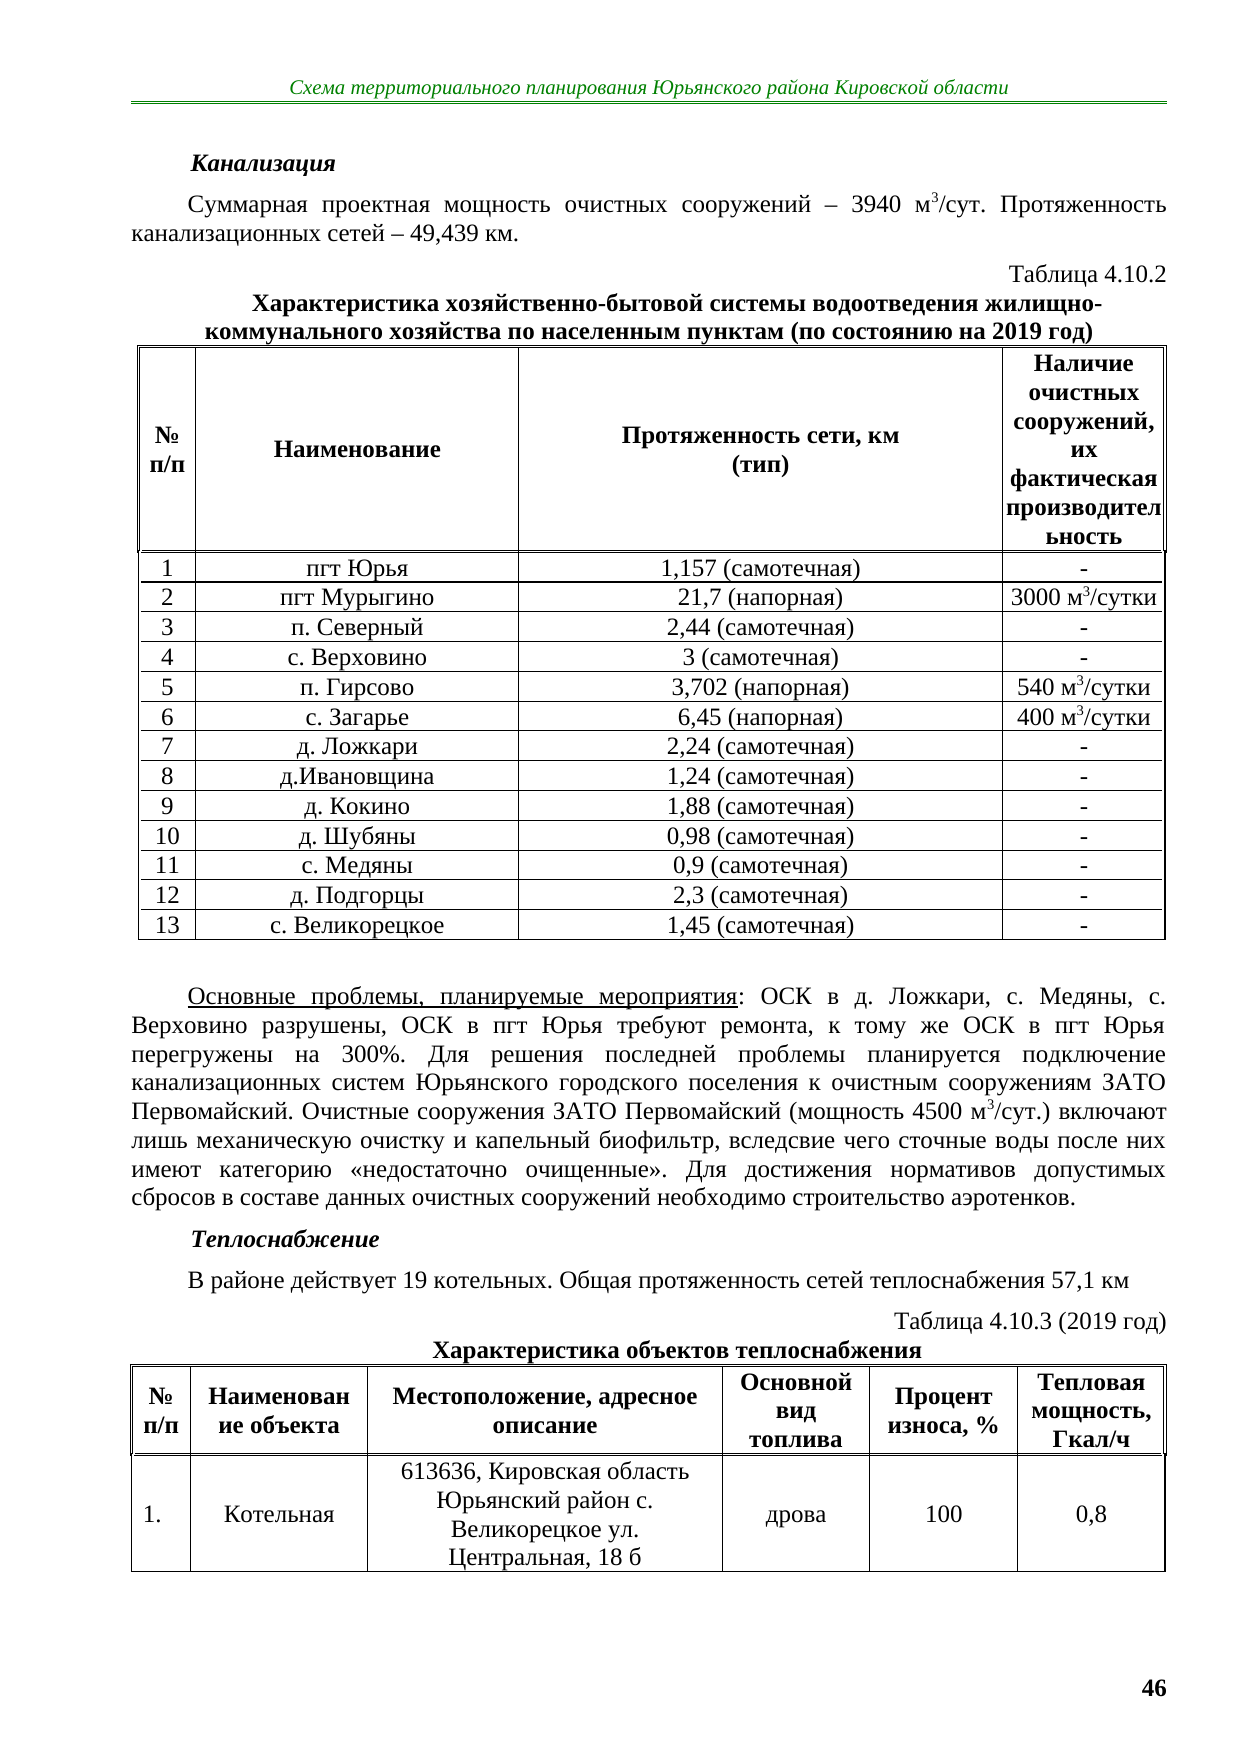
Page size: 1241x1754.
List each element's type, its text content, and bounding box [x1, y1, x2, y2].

table_cell п. Гирсово [196, 672, 518, 701]
table_cell пгт Юрья [196, 553, 518, 581]
table_cell д.Ивановщина [196, 761, 518, 790]
table_cell 2,44 (самотечная) [519, 612, 1002, 641]
table_cell 1,88 (самотечная) [519, 791, 1002, 820]
table_cell - [1003, 641, 1164, 671]
table_cell Котельная [191, 1456, 367, 1571]
table_cell 7 [139, 730, 195, 760]
table_cell дрова [723, 1456, 869, 1571]
table_cell 100 [870, 1456, 1017, 1571]
table_cell 2 [139, 581, 195, 611]
table_cell 4 [139, 641, 195, 671]
table_cell д. Кокино [196, 791, 518, 820]
table_cell - [1003, 850, 1164, 879]
table_cell - [1003, 550, 1164, 581]
table_cell [132, 1453, 190, 1571]
table_cell 13 [139, 909, 195, 939]
table_header Протяженность сети, км (тип) [519, 348, 1002, 549]
table_cell 8 [139, 760, 195, 790]
table_cell 613636, Кировская область Юрьянский район с. Великорецкое ул. Центральная, 18 б [368, 1456, 722, 1571]
table_cell 6 [139, 701, 195, 730]
text Характеристика хозяйственно-бытовой системы водоотведения жилищно-коммунального хозяйства по населенным пунктам (по состоянию на 2019 год) [131, 288, 1167, 345]
table_cell 21,7 (напорная) [519, 583, 1002, 611]
table_cell 400 м3/сутки [1003, 701, 1164, 730]
table_cell 2,24 (самотечная) [519, 731, 1002, 760]
table_cell 540 м3/сутки [1003, 671, 1164, 701]
table_cell - [1003, 611, 1164, 641]
table_cell - [1003, 879, 1164, 909]
table_cell д. Подгорцы [196, 880, 518, 909]
table_cell 2,3 (самотечная) [519, 880, 1002, 909]
text Теплоснабжение [131, 1224, 1167, 1252]
table_header Наименование объекта [191, 1367, 367, 1453]
table_cell 3 (самотечная) [519, 642, 1002, 671]
table_cell 3 [139, 611, 195, 641]
table_cell 1,45 (самотечная) [519, 910, 1002, 939]
text Суммарная проектная мощность очистных сооружений – 3940 м3/сут. Протяженность канализационных сетей – 49,439 км. [131, 189, 1167, 246]
table_cell 1 [139, 550, 195, 581]
table_cell п. Северный [196, 612, 518, 641]
table_header Местоположение, адресное описание [368, 1367, 722, 1453]
table_cell 0,9 (самотечная) [519, 851, 1002, 879]
table_cell 1,24 (самотечная) [519, 761, 1002, 790]
table_cell с. Верховино [196, 642, 518, 671]
table_header Наличие очистных сооружений, их фактическая производительность [1003, 348, 1163, 549]
table_cell 12 [139, 879, 195, 909]
table_cell 1,157 (самотечная) [519, 553, 1002, 581]
text Основные проблемы, планируемые мероприятия: ОСК в д. Ложкари, с. Медяны, с. Верховино разрушены, ОСК в пгт Юрья требуют ремонта, к тому же ОСК в пгт Юрья перегружены на 300%. Для решения последней проблемы планируется подключение канализационных систем Юрьянского городского поселения к очистным сооружениям ЗАТО Первомайский. Очистные сооружения ЗАТО Первомайский (мощность 4500 м3/сут.) включают лишь механическую очистку и капельный биофильтр, вследсвие чего сточные воды после них имеют категорию «недостаточно очищенные». Для достижения нормативов допустимых сбросов в составе данных очистных сооружений необходимо строительство аэротенков. [131, 981, 1167, 1211]
table_cell 10 [139, 820, 195, 849]
table_header Наименование [196, 348, 518, 549]
table_cell - [1003, 820, 1164, 849]
text Канализация [131, 148, 1167, 176]
text Таблица 4.10.3 (2019 год) [131, 1306, 1167, 1335]
table_cell д. Шубяны [196, 821, 518, 849]
table_cell 11 [139, 850, 195, 879]
table_header Процент износа, % [870, 1367, 1017, 1453]
table_header № п/п [133, 1367, 190, 1453]
table_cell - [1003, 790, 1164, 820]
table_cell 3,702 (напорная) [519, 672, 1002, 701]
table_cell 9 [139, 790, 195, 820]
table_cell 0,98 (самотечная) [519, 821, 1002, 849]
table_header Тепловая мощность, Гкал/ч [1018, 1367, 1163, 1453]
table_cell с. Загарье [196, 702, 518, 730]
table_cell - [1003, 909, 1164, 939]
text Таблица 4.10.2 [131, 259, 1167, 288]
table_cell пгт Мурыгино [196, 583, 518, 611]
table_cell с. Великорецкое [196, 910, 518, 939]
text В районе действует 19 котельных. Общая протяженность сетей теплоснабжения 57,1 км [131, 1265, 1167, 1294]
text Характеристика объектов теплоснабжения [131, 1335, 1167, 1364]
table_cell 5 [139, 671, 195, 701]
table_cell - [1003, 730, 1164, 760]
table_cell 3000 м3/сутки [1003, 581, 1164, 611]
table_header № п/п [140, 348, 195, 549]
table_cell с. Медяны [196, 851, 518, 879]
table_cell 6,45 (напорная) [519, 702, 1002, 730]
table_cell 0,8 [1018, 1453, 1164, 1571]
table_cell д. Ложкари [196, 731, 518, 760]
table_cell - [1003, 760, 1164, 790]
table_header Основной вид топлива [723, 1367, 869, 1453]
